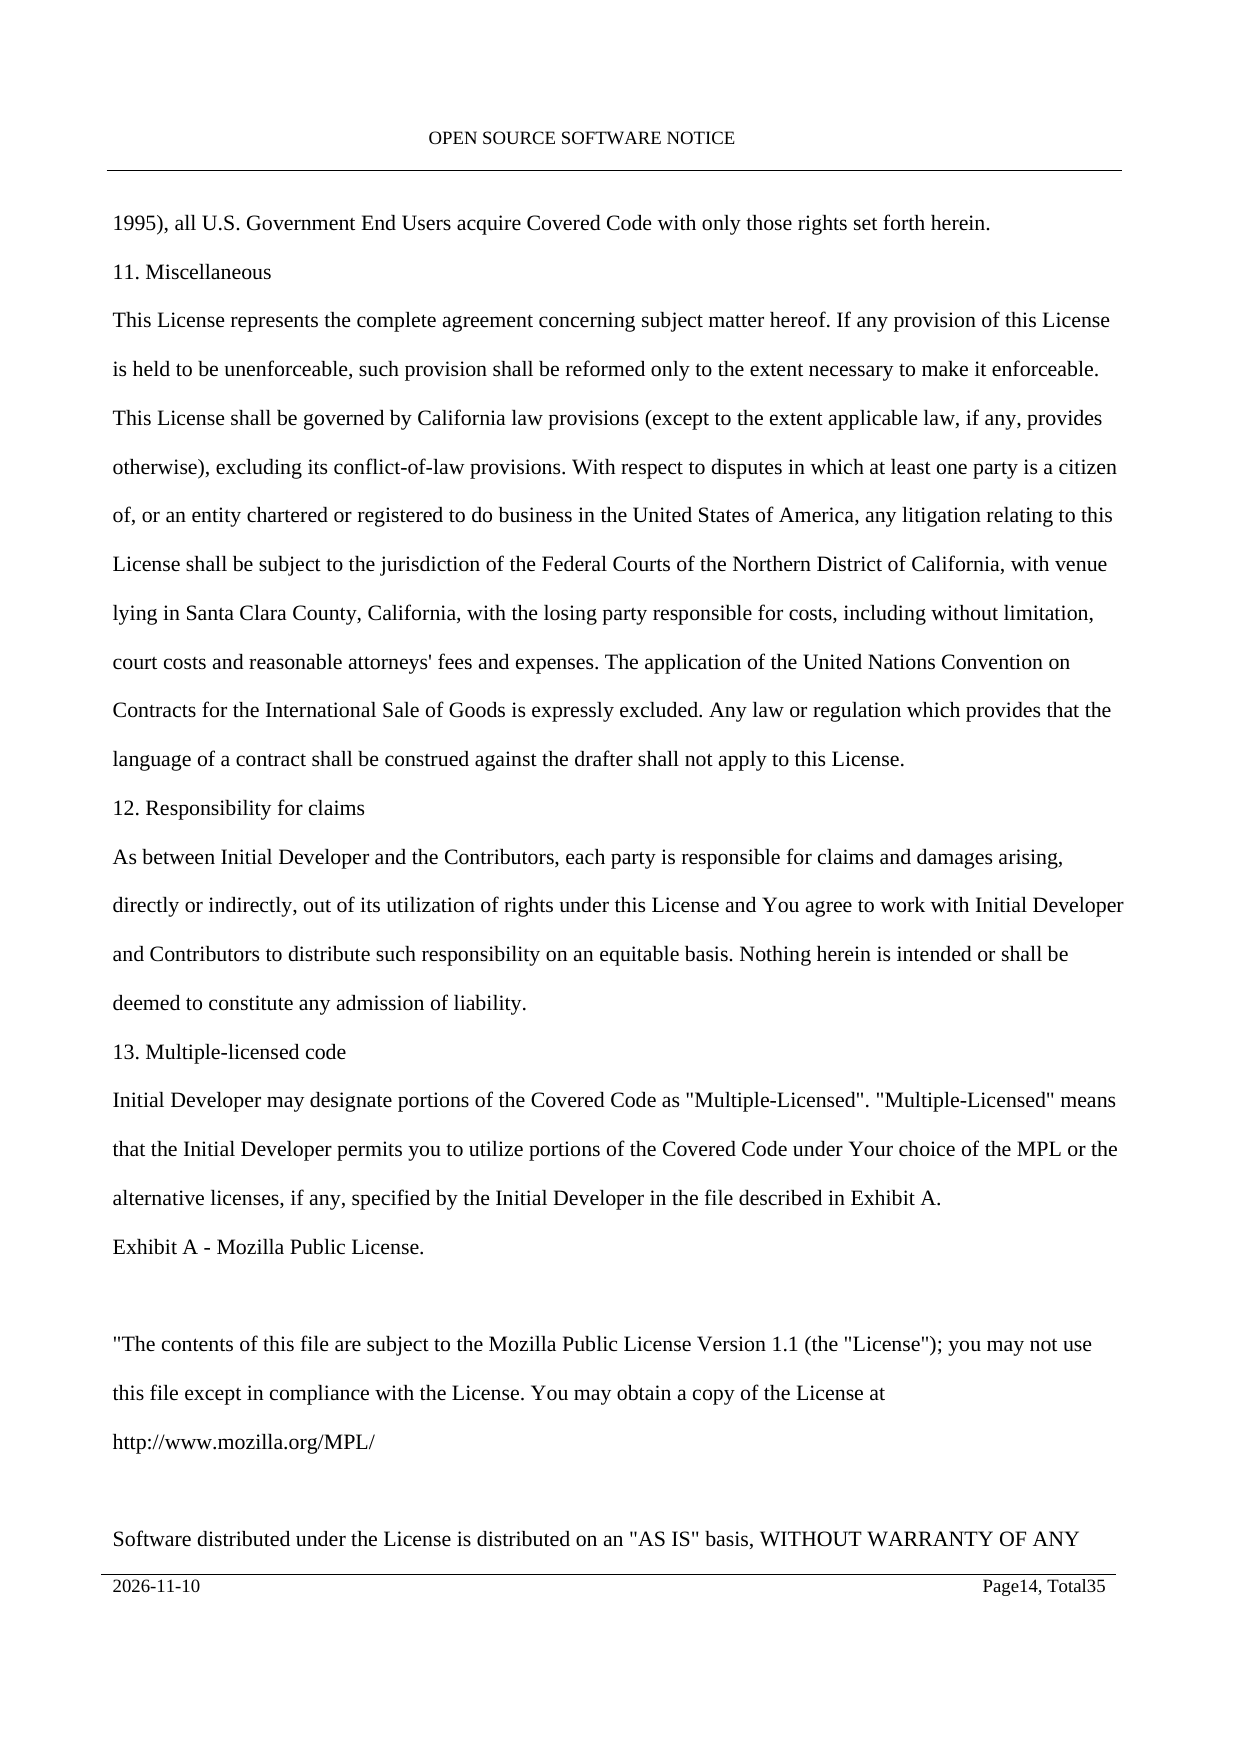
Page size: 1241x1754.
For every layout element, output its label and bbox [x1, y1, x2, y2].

text [112, 206, 1128, 1555]
